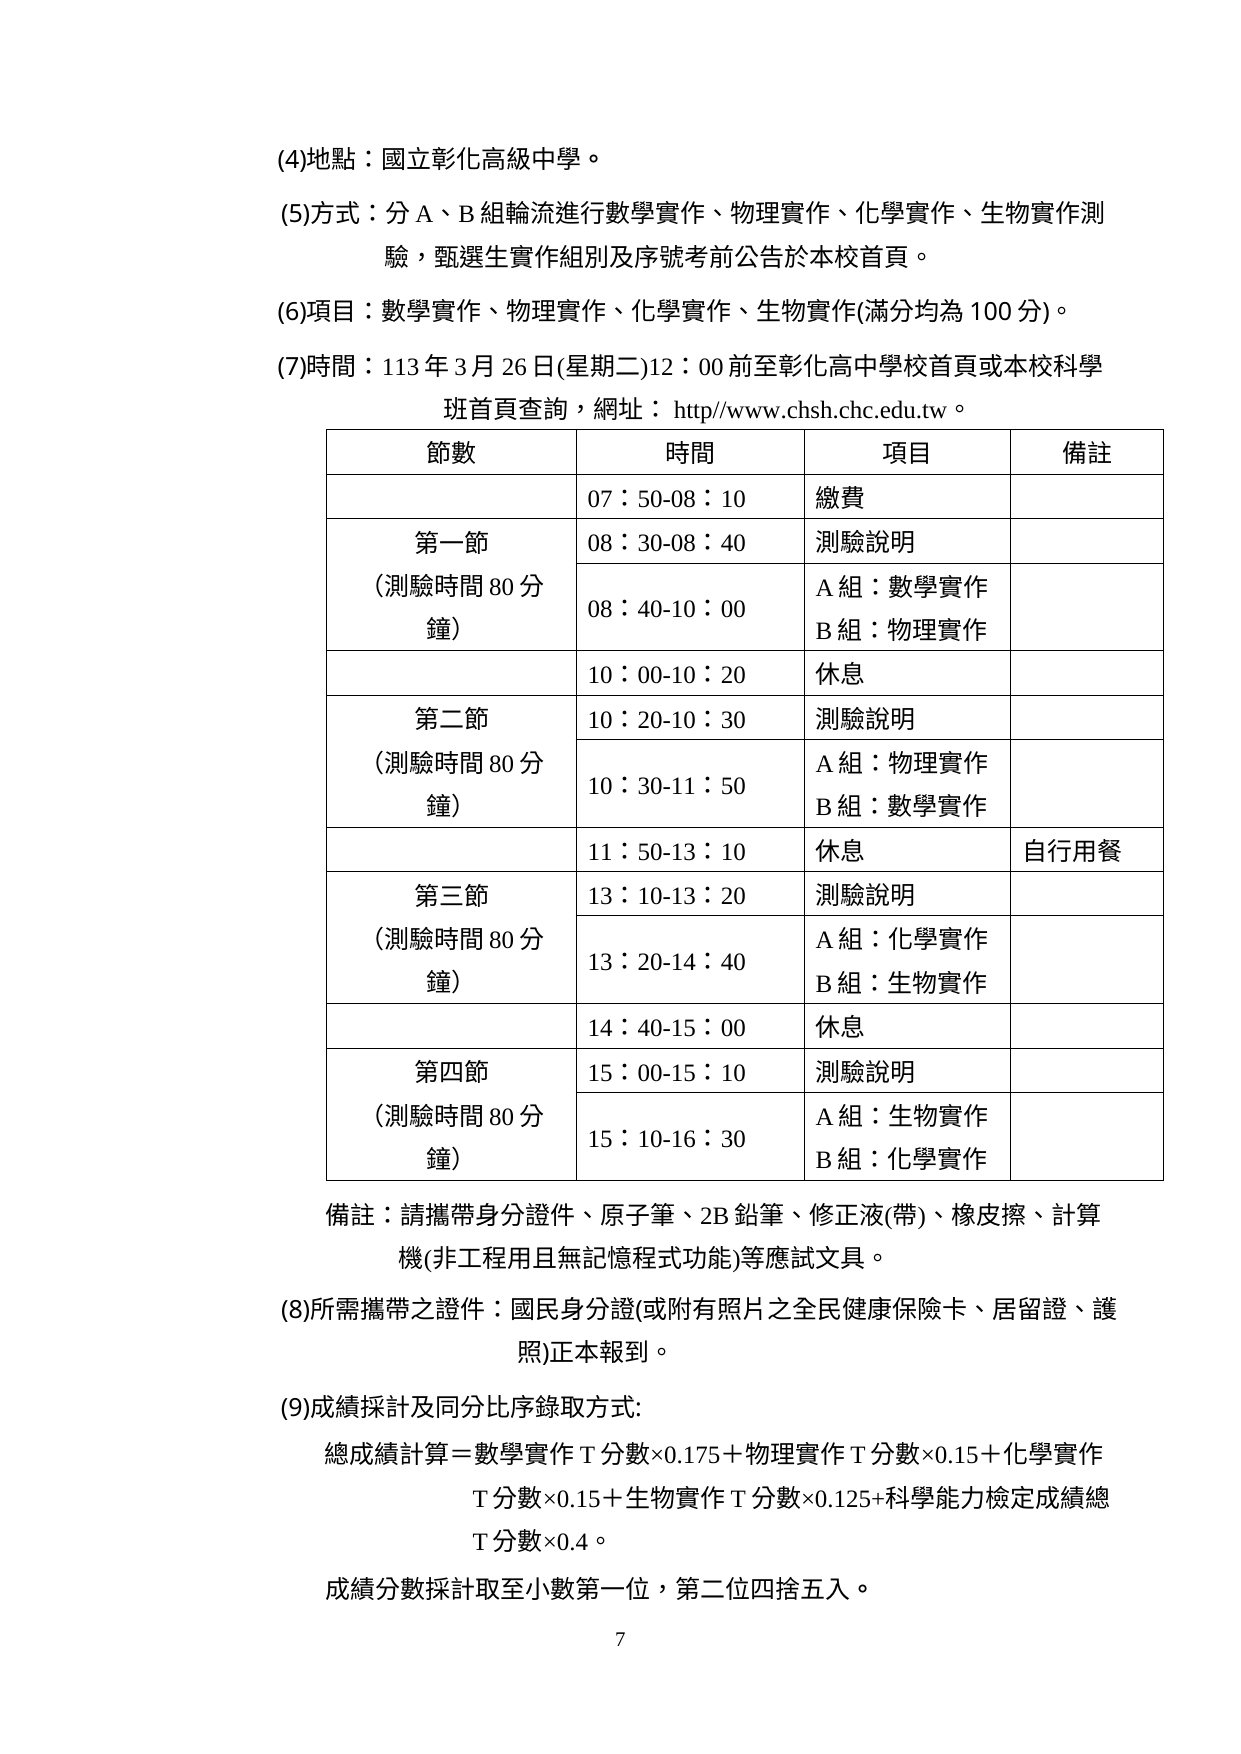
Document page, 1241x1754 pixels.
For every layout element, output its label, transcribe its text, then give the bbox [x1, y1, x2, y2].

table_cell 10：30-11：50 [577, 740, 804, 827]
table_cell [327, 475, 576, 518]
text (4)地點：國立彰化高級中學。 [277, 136, 1122, 179]
table_header 節數 [327, 430, 576, 474]
table_cell [1011, 564, 1163, 650]
table_cell [1011, 916, 1163, 1003]
text (5)方式：分A、B組輪流進行數學實作、物理實作、化學實作、生物實作測驗，甄選生實作組別及序號考前公告於本校首頁。 [281, 190, 1122, 277]
table_cell 08：40-10：00 [577, 564, 804, 650]
table_cell 測驗說明 [805, 696, 1010, 739]
table_cell [1011, 1004, 1163, 1047]
table_cell 第四節 （測驗時間80分鐘） [327, 1049, 576, 1179]
table_cell A組：生物實作 B組：化學實作 [805, 1093, 1010, 1179]
table_cell [1011, 696, 1163, 739]
table_cell 08：30-08：40 [577, 519, 804, 562]
table_cell A組：數學實作 B組：物理實作 [805, 564, 1010, 650]
table_cell 休息 [805, 1004, 1010, 1047]
table_cell 第三節 （測驗時間80分鐘） [327, 872, 576, 1003]
text (6)項目：數學實作、物理實作、化學實作、生物實作(滿分均為100分)。 [277, 288, 1122, 331]
table_cell 14：40-15：00 [577, 1004, 804, 1047]
table_cell 休息 [805, 651, 1010, 694]
table_header 備註 [1011, 430, 1163, 474]
table_header 時間 [577, 430, 804, 474]
table_cell 13：20-14：40 [577, 916, 804, 1003]
table_cell 休息 [805, 828, 1010, 871]
table_cell [1011, 1093, 1163, 1179]
table_cell [1011, 475, 1163, 518]
table_cell 15：10-16：30 [577, 1093, 804, 1179]
table_cell 第一節 （測驗時間80分鐘） [327, 519, 576, 650]
table_cell 11：50-13：10 [577, 828, 804, 871]
table_cell [1011, 872, 1163, 915]
table_cell [1011, 651, 1163, 694]
table_cell 測驗說明 [805, 872, 1010, 915]
table_cell A組：化學實作 B組：生物實作 [805, 916, 1010, 1003]
table_cell 07：50-08：10 [577, 475, 804, 518]
table_cell 15：00-15：10 [577, 1049, 804, 1092]
text 備註：請攜帶身分證件、原子筆、2B鉛筆、修正液(帶)、橡皮擦、計算機(非工程用且無記憶程式功能)等應試文具。 [325, 1192, 1122, 1278]
table_cell 13：10-13：20 [577, 872, 804, 915]
text (9)成績採計及同分比序錄取方式: [281, 1384, 1122, 1427]
table_cell [1011, 1049, 1163, 1092]
table_cell [1011, 740, 1163, 827]
table_cell 繳費 [805, 475, 1010, 518]
table_cell 自行用餐 [1011, 828, 1163, 871]
table_cell [327, 1004, 576, 1047]
table_cell 10：00-10：20 [577, 651, 804, 694]
table_cell A組：物理實作 B組：數學實作 [805, 740, 1010, 827]
text 總成績計算＝數學實作T分數×0.175＋物理實作T分數×0.15＋化學實作T分數×0.15＋生物實作T分數×0.125+科學能力檢定成績總T分數×0.4。 [324, 1431, 1122, 1561]
text (7)時間：113年3月26日(星期二)12：00前至彰化高中學校首頁或本校科學班首頁查詢，網址： http//www.chsh.chc.edu.tw。 [277, 343, 1122, 429]
table_cell [327, 651, 576, 694]
table_cell 第二節 （測驗時間80分鐘） [327, 696, 576, 827]
table_header 項目 [805, 430, 1010, 474]
table_cell 測驗說明 [805, 519, 1010, 562]
text 成績分數採計取至小數第一位，第二位四捨五入。 [235, 1566, 1122, 1609]
table_cell 測驗說明 [805, 1049, 1010, 1092]
text (8)所需攜帶之證件：國民身分證(或附有照片之全民健康保險卡、居留證、護照)正本報到。 [281, 1286, 1122, 1373]
table_cell 10：20-10：30 [577, 696, 804, 739]
table_cell [1011, 519, 1163, 562]
table_cell [327, 828, 576, 871]
